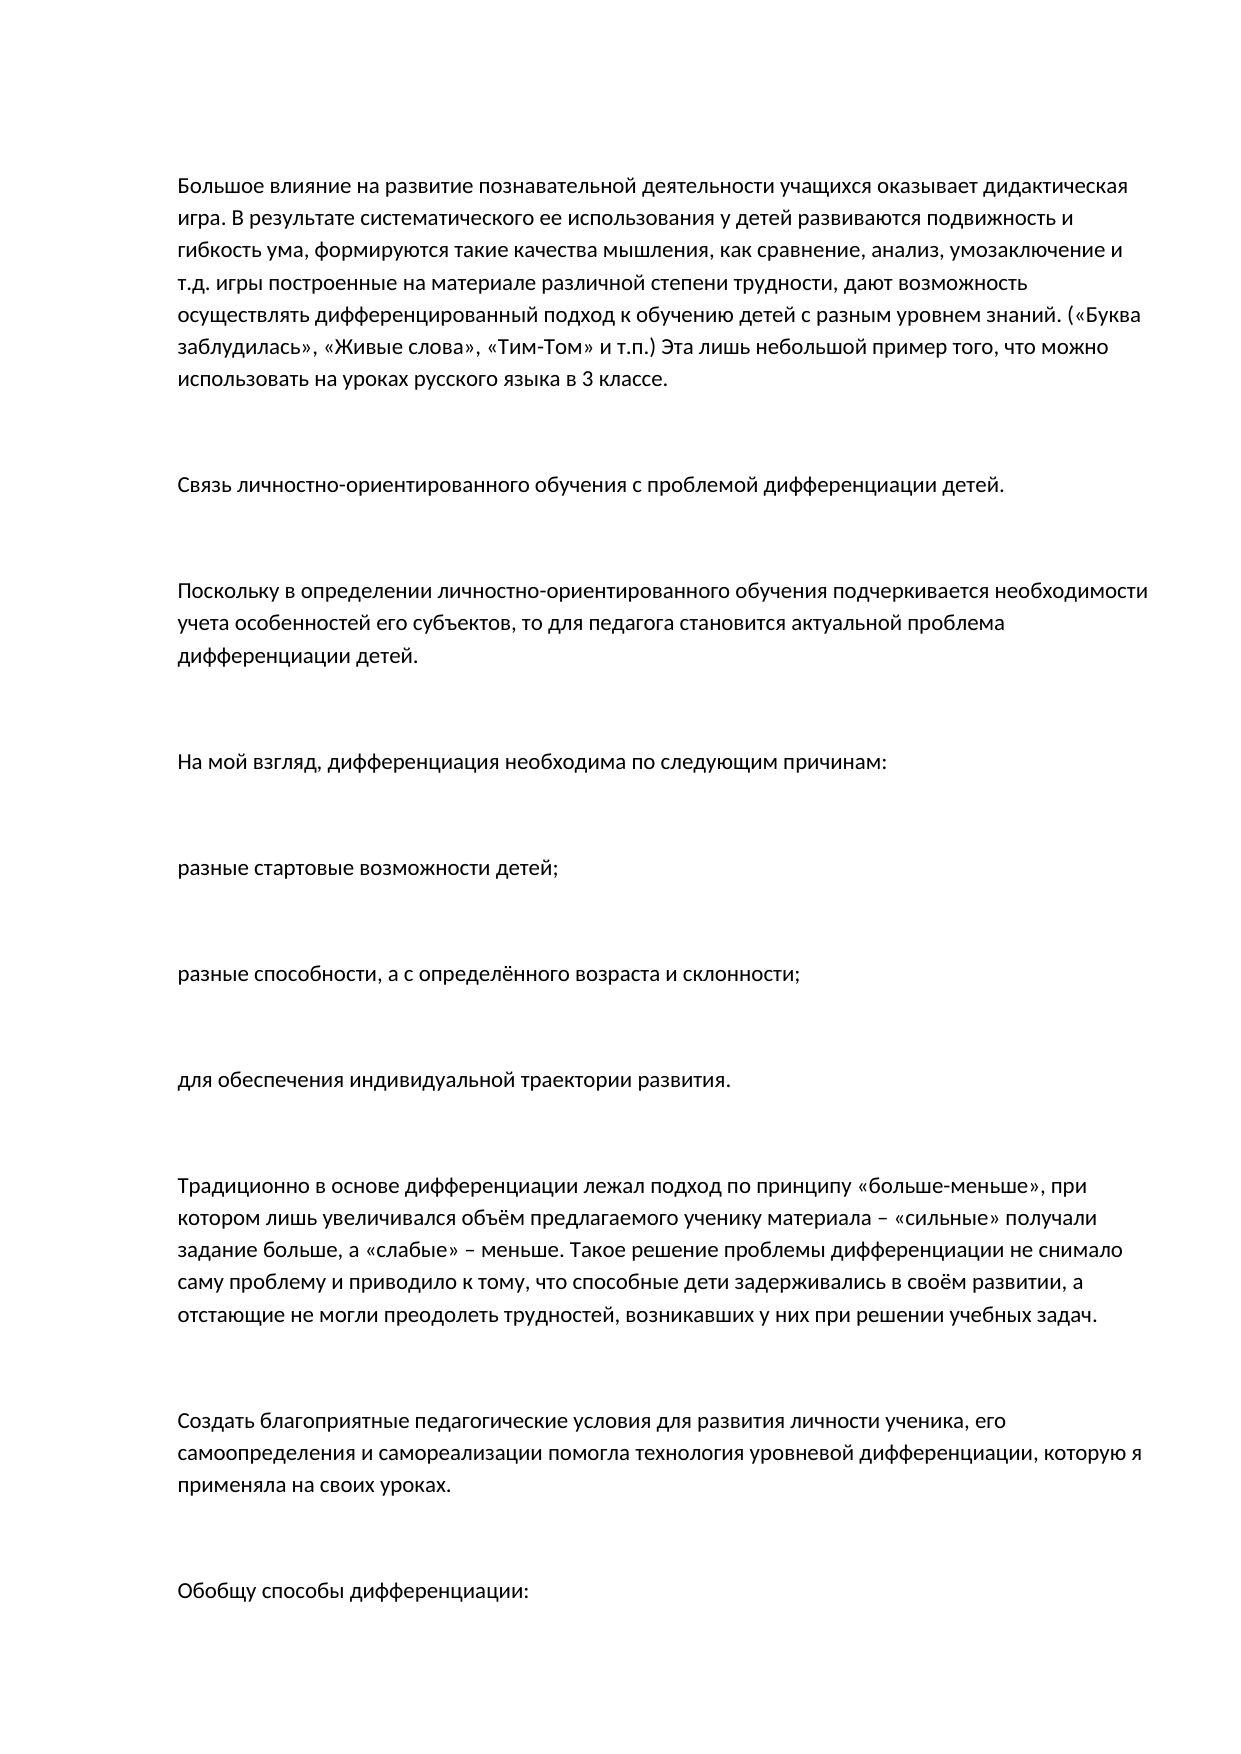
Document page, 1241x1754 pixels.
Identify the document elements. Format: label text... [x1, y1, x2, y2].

text разные стартовые возможности детей; [177, 853, 1152, 881]
text для обеспечения индивидуальной траектории развития. [177, 1065, 1152, 1093]
text Большое влияние на развитие познавательной деятельности учащихся оказывает дидактическая игра. В результате систематического ее использования у детей развиваются подвижность и гибкость ума, формируются такие качества мышления, как сравнение, анализ, умозаключение и т.д. игры построенные на материале различной степени трудности, дают возможность осуществлять дифференцированный подход к обучению детей с разным уровнем знаний. («Буква заблудилась», «Живые слова», «Тим-Том» и т.п.) Эта лишь небольшой пример того, что можно использовать на уроках русского языка в 3 классе. [177, 171, 1152, 392]
text разные способности, а с определённого возраста и склонности; [177, 959, 1152, 987]
text На мой взгляд, дифференциация необходима по следующим причинам: [177, 747, 1152, 775]
text Связь личностно-ориентированного обучения с проблемой дифференциации детей. [177, 470, 1152, 498]
text Поскольку в определении личностно-ориентированного обучения подчеркивается необходимости учета особенностей его субъектов, то для педагога становится актуальной проблема дифференциации детей. [177, 576, 1152, 669]
text Создать благоприятные педагогические условия для развития личности ученика, его самоопределения и самореализации помогла технология уровневой дифференциации, которую я применяла на своих уроках. [177, 1406, 1152, 1498]
text Обобщу способы дифференциации: [177, 1576, 1152, 1604]
text Традиционно в основе дифференциации лежал подход по принципу «больше-меньше», при котором лишь увеличивался объём предлагаемого ученику материала – «сильные» получали задание больше, а «слабые» – меньше. Такое решение проблемы дифференциации не снимало саму проблему и приводило к тому, что способные дети задерживались в своём развитии, а отстающие не могли преодолеть трудностей, возникавших у них при решении учебных задач. [177, 1171, 1152, 1328]
